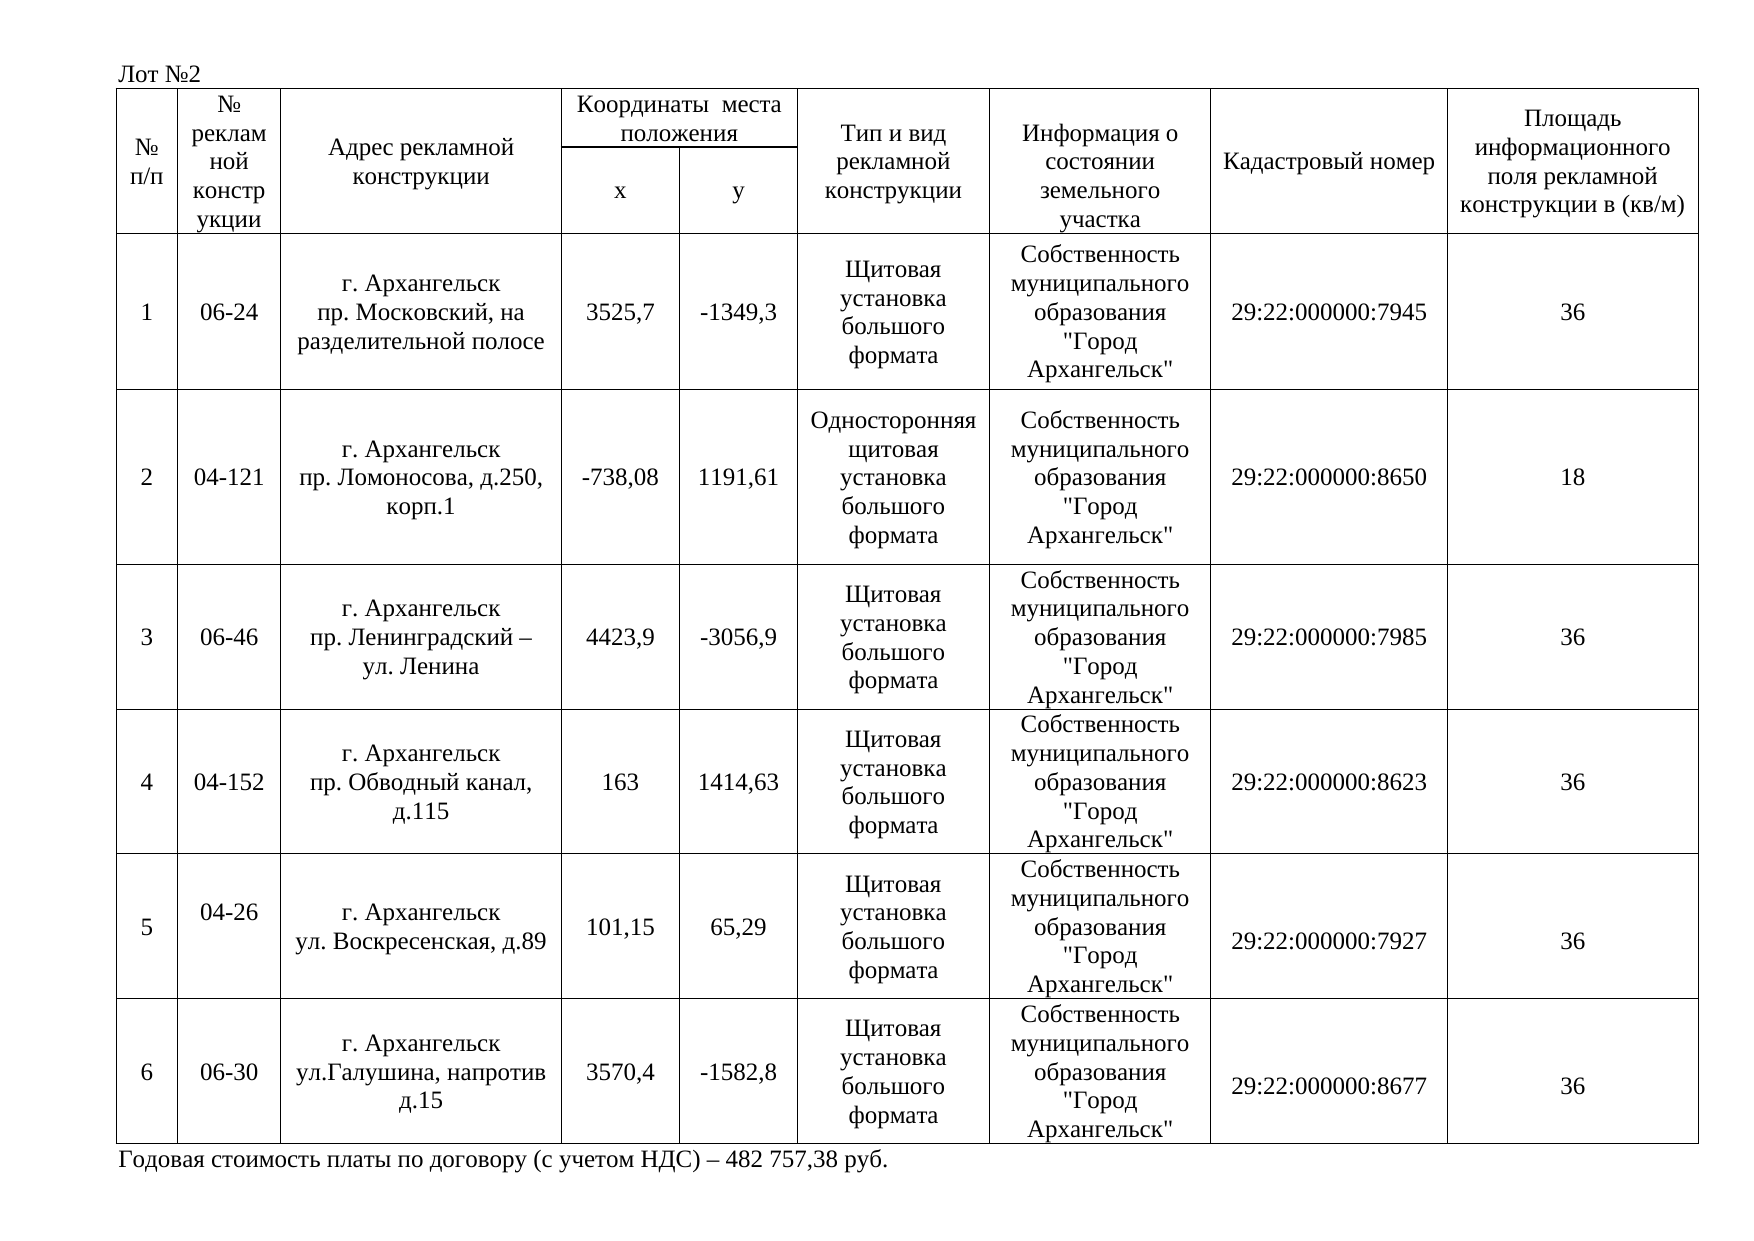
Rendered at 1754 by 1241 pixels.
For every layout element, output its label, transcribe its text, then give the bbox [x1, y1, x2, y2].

text Лот №2 [118, 59, 1695, 88]
table_cell Щитовая установка большого формата [798, 854, 989, 998]
table_header № рекламной конструкции [178, 89, 280, 233]
table_cell г. Архангельск пр. Московский, на разделительной полосе [281, 234, 561, 389]
table_cell 29:22:000000:7927 [1211, 854, 1447, 998]
table_cell 04-121 [178, 390, 280, 564]
table_cell 04-26 [178, 854, 280, 998]
table_cell 4 [117, 710, 177, 853]
table_cell Щитовая установка большого формата [798, 565, 989, 708]
table_header Тип и вид рекламной конструкции [798, 89, 989, 233]
table_cell 1 [117, 234, 177, 389]
table_cell 06-24 [178, 234, 280, 389]
table_cell 1414,63 [680, 710, 797, 853]
table_cell 65,29 [680, 854, 797, 998]
table_header Кадастровый номер [1211, 89, 1447, 233]
table_cell -738,08 [562, 390, 679, 564]
table_header Информация о состоянии земельного участка [990, 89, 1210, 233]
table_cell 36 [1448, 854, 1698, 998]
table_cell Собственность муниципального образования "Город Архангельск" [990, 854, 1210, 998]
table_cell 1191,61 [680, 390, 797, 564]
table_cell 163 [562, 710, 679, 853]
table_cell 3525,7 [562, 234, 679, 389]
table_cell -1582,8 [680, 999, 797, 1143]
table_cell 06-30 [178, 999, 280, 1143]
table_cell 04-152 [178, 710, 280, 853]
table_cell 18 [1448, 390, 1698, 564]
table_cell 6 [117, 999, 177, 1143]
table_header Площадь информационного поля рекламной конструкции в (кв/м) [1448, 89, 1698, 233]
table_cell 29:22:000000:7945 [1211, 234, 1447, 389]
table_cell 36 [1448, 999, 1698, 1143]
table_cell 36 [1448, 565, 1698, 708]
table_cell Собственность муниципального образования "Город Архангельск" [990, 999, 1210, 1143]
table_header Адрес рекламной конструкции [281, 89, 561, 233]
table_cell -3056,9 [680, 565, 797, 708]
table_cell Собственность муниципального образования "Город Архангельск" [990, 565, 1210, 708]
table_cell Щитовая установка большого формата [798, 234, 989, 389]
table_cell 29:22:000000:8677 [1211, 999, 1447, 1143]
table_cell 36 [1448, 710, 1698, 853]
table_cell x [562, 148, 679, 233]
table_cell 4423,9 [562, 565, 679, 708]
table_cell г. Архангельск ул.Галушина, напротив д.15 [281, 999, 561, 1143]
table_cell 29:22:000000:7985 [1211, 565, 1447, 708]
table_cell Односторонняя щитовая установка большого формата [798, 390, 989, 564]
table_cell г. Архангельск пр. Ломоносова, д.250, корп.1 [281, 390, 561, 564]
table_header Координаты места положения [562, 89, 797, 146]
table_cell 06-46 [178, 565, 280, 708]
table_cell Щитовая установка большого формата [798, 999, 989, 1143]
table_cell Собственность муниципального образования "Город Архангельск" [990, 234, 1210, 389]
table_cell г. Архангельск пр. Обводный канал, д.115 [281, 710, 561, 853]
table_cell 29:22:000000:8623 [1211, 710, 1447, 853]
table_cell Щитовая установка большого формата [798, 710, 989, 853]
table_cell г. Архангельск ул. Воскресенская, д.89 [281, 854, 561, 998]
table_cell y [680, 148, 797, 233]
table_cell Собственность муниципального образования "Город Архангельск" [990, 710, 1210, 853]
table_cell 36 [1448, 234, 1698, 389]
table_cell -1349,3 [680, 234, 797, 389]
table_cell г. Архангельск пр. Ленинградский – ул. Ленина [281, 565, 561, 708]
text Годовая стоимость платы по договору (с учетом НДС) – 482 757,38 руб. [118, 1144, 1695, 1173]
table_cell Собственность муниципального образования "Город Архангельск" [990, 390, 1210, 564]
table_cell 2 [117, 390, 177, 564]
table_cell 3 [117, 565, 177, 708]
table_header № п/п [117, 89, 177, 233]
table_cell 5 [117, 854, 177, 998]
table_cell 29:22:000000:8650 [1211, 390, 1447, 564]
table_cell 3570,4 [562, 999, 679, 1143]
table_cell 101,15 [562, 854, 679, 998]
